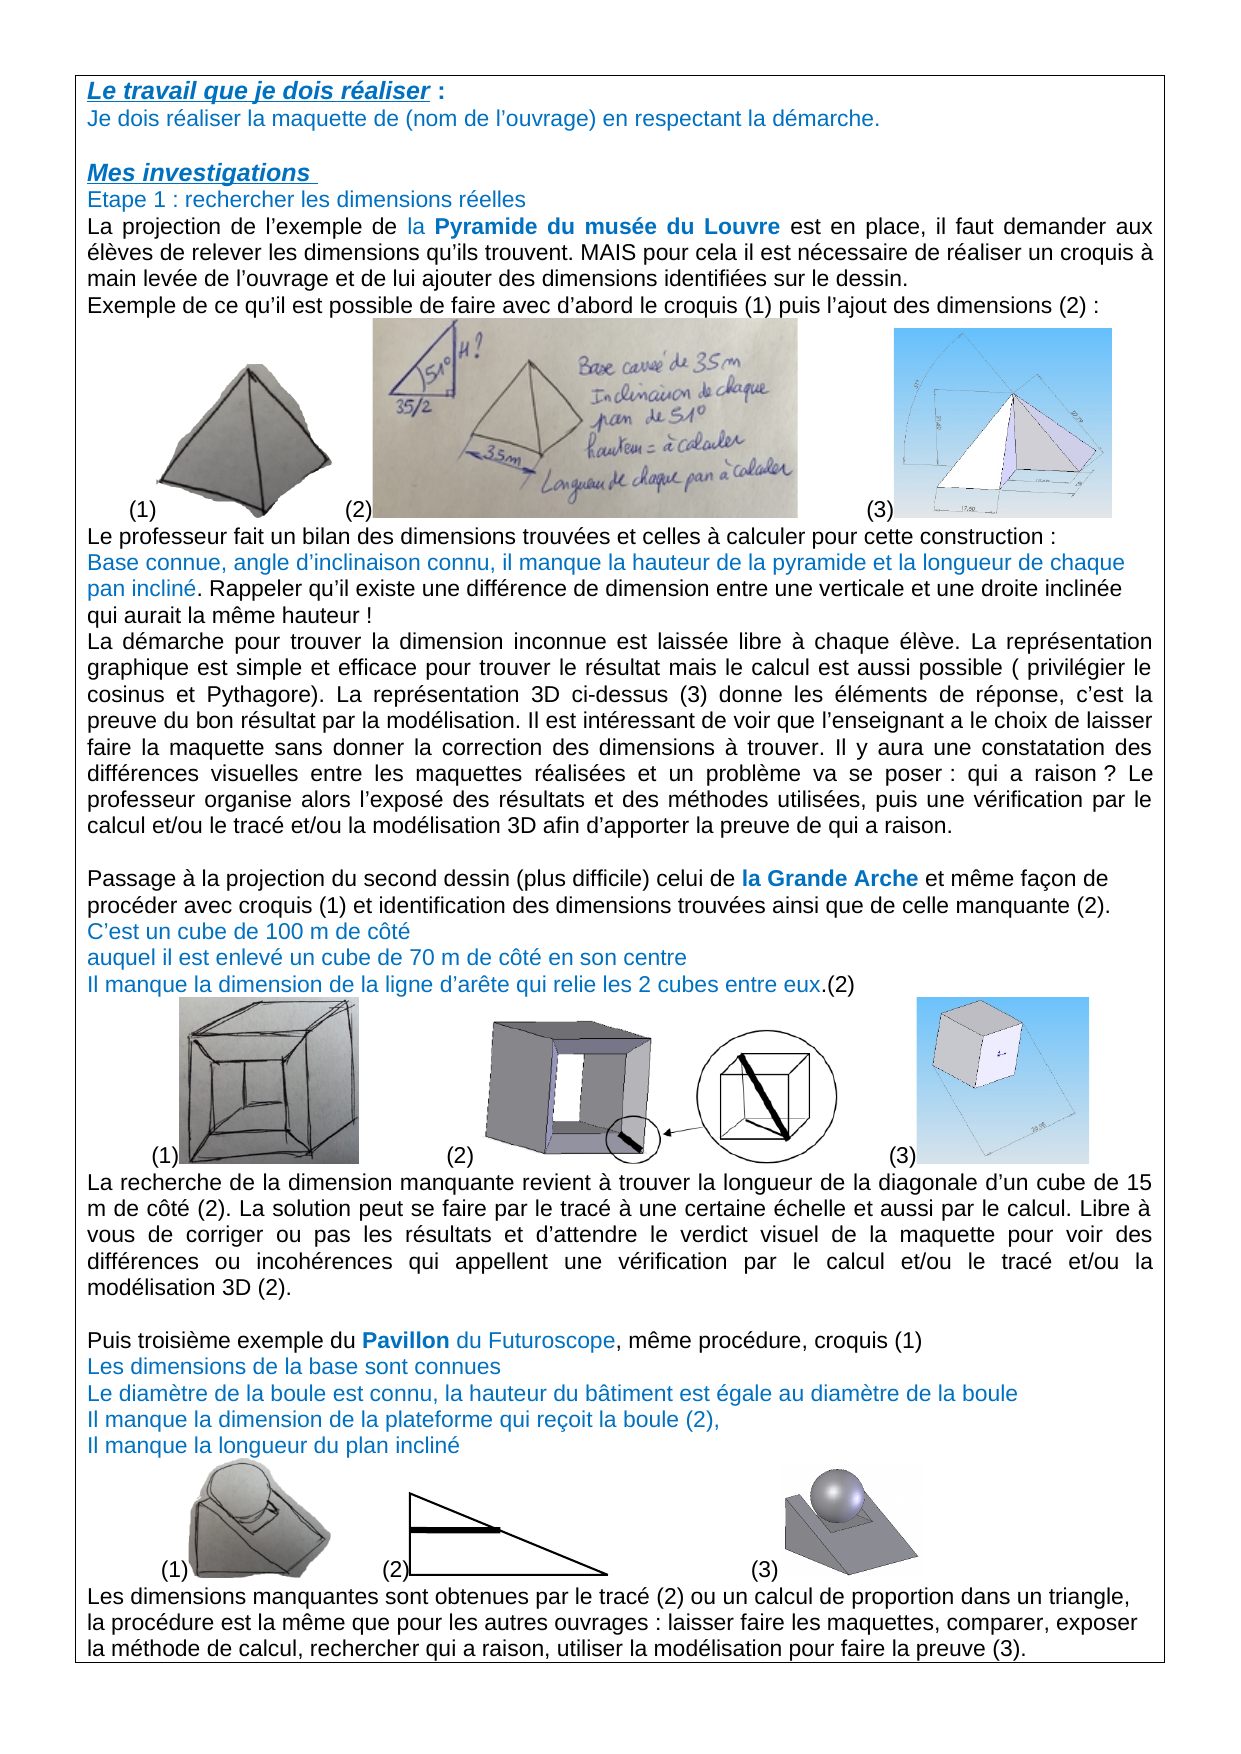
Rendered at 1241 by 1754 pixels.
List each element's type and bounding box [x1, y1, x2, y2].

picture [156, 364, 332, 518]
picture [372, 318, 798, 518]
picture [188, 1458, 331, 1578]
picture [474, 1011, 842, 1164]
table_cell [76, 76, 1164, 1662]
picture [916, 997, 1090, 1164]
picture [778, 1461, 923, 1578]
picture [893, 328, 1112, 518]
picture [179, 997, 359, 1164]
